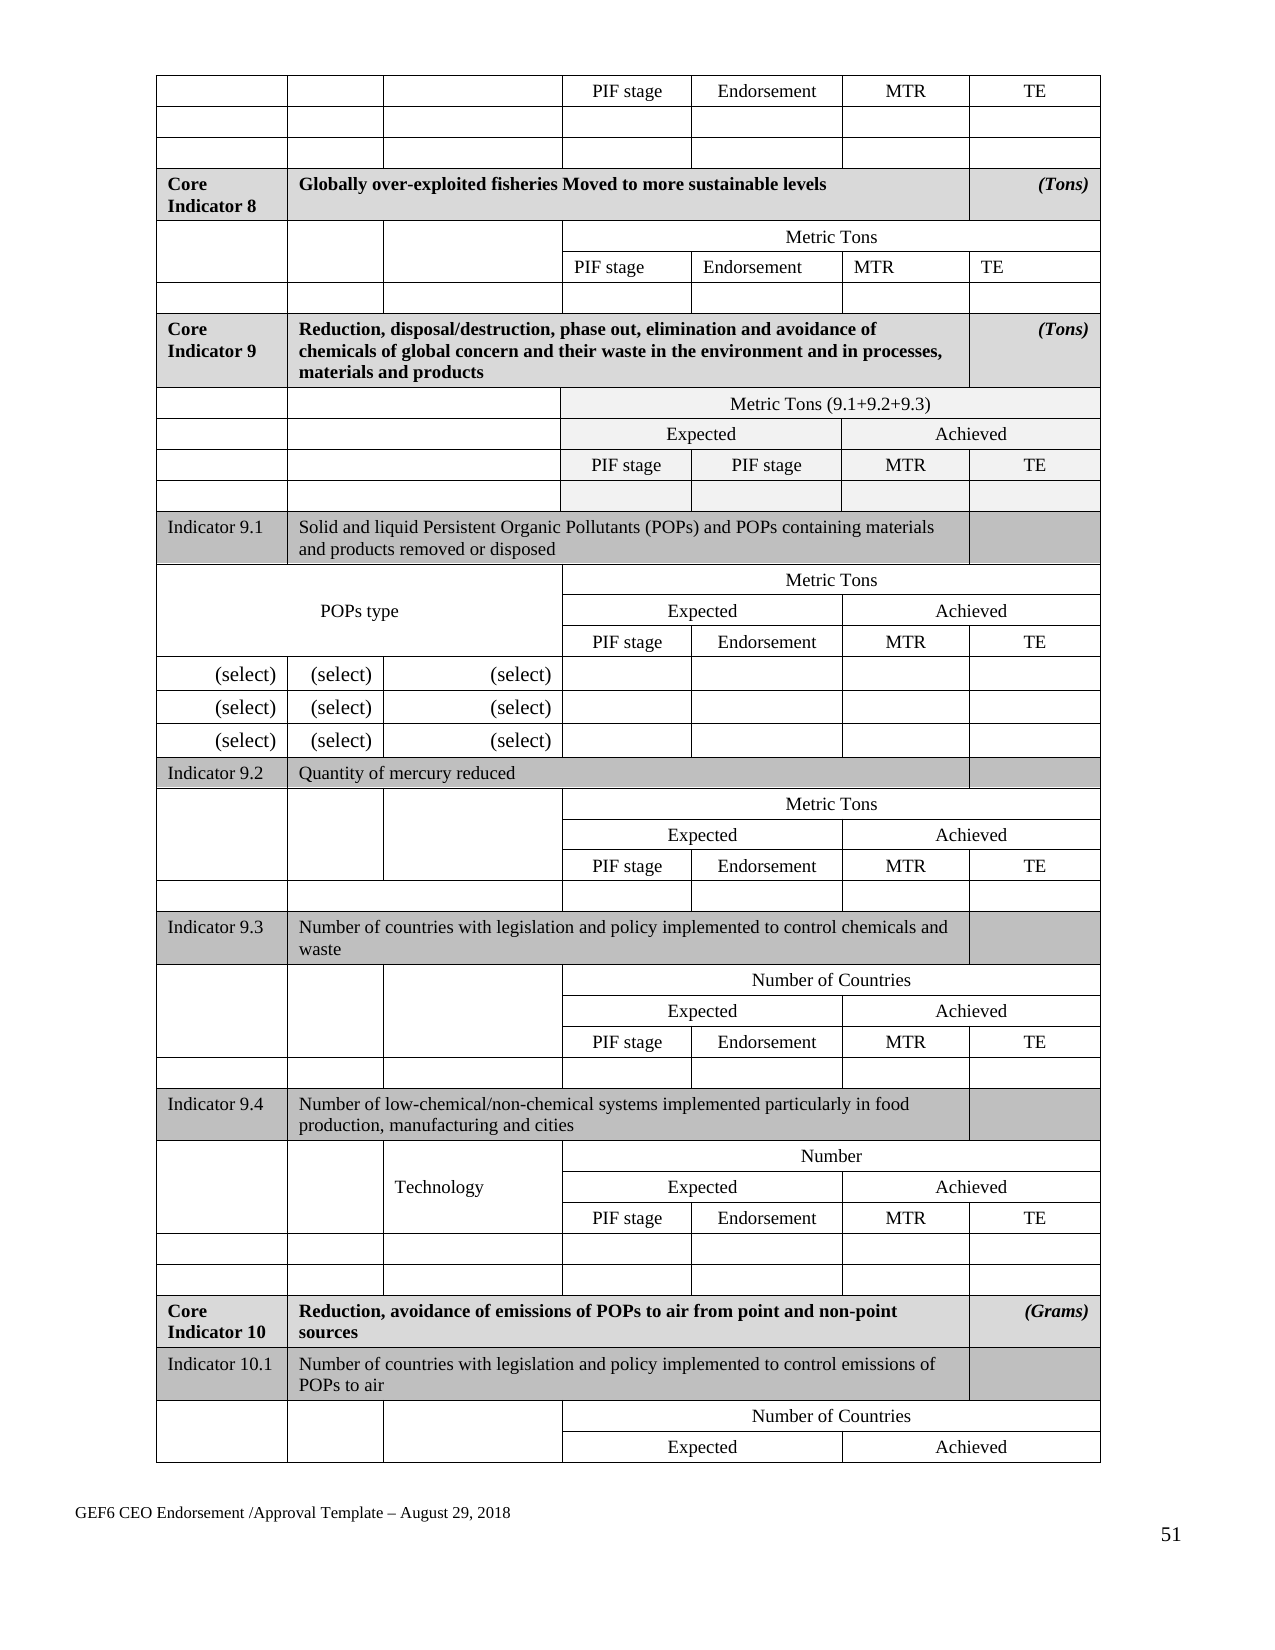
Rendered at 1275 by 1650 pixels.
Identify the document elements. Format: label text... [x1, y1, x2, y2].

table_cell [384, 1234, 562, 1264]
table_cell Number of countries with legislation and policy implemented to control emissions of POPs to air [288, 1348, 969, 1400]
table_cell [288, 1265, 383, 1295]
table_cell [157, 881, 287, 911]
table_cell PIF stage [692, 450, 841, 480]
table_cell [843, 691, 969, 723]
table_cell Reduction, avoidance of emissions of POPs to air from point and non-point sources [288, 1296, 969, 1347]
table_cell [288, 691, 383, 723]
table_cell [157, 724, 287, 757]
table_cell Endorsement [692, 850, 842, 880]
table_cell PIF stage [561, 450, 691, 480]
table_cell [563, 1058, 691, 1087]
table_cell [384, 789, 562, 880]
table_cell Core Indicator 10 [157, 1296, 287, 1347]
table_cell PIF stage [563, 626, 691, 656]
table_cell [157, 1234, 287, 1264]
table_cell MTR [842, 450, 969, 480]
table_cell [288, 657, 383, 690]
table_cell MTR [843, 76, 969, 106]
table_cell Indicator 9.2 [157, 758, 287, 787]
table_cell Expected [563, 820, 842, 849]
table_cell [563, 283, 691, 313]
table_cell Metric Tons [563, 221, 1100, 251]
table_cell TE [970, 252, 1100, 282]
table_cell Endorsement [692, 626, 842, 656]
table_cell PIF stage [563, 252, 691, 282]
table_cell [563, 691, 691, 723]
table_cell Endorsement [692, 252, 842, 282]
table_cell MTR [843, 252, 969, 282]
table_cell [970, 912, 1100, 964]
table_cell [157, 691, 287, 723]
table_cell [692, 1234, 842, 1264]
table_cell [384, 724, 562, 757]
table_cell [970, 657, 1100, 690]
table_cell [970, 512, 1100, 563]
table_cell [384, 691, 562, 723]
table_cell [563, 138, 691, 168]
table_cell MTR [843, 1027, 969, 1057]
table_cell [288, 388, 560, 418]
table_cell [157, 657, 287, 690]
table_cell TE [970, 850, 1100, 880]
table_cell [384, 1265, 562, 1295]
table_cell Endorsement [692, 1027, 842, 1057]
table_cell TE [970, 1203, 1100, 1233]
table_cell [842, 481, 969, 511]
table_cell Metric Tons (9.1+9.2+9.3) [561, 388, 1100, 418]
table_cell MTR [843, 1203, 969, 1233]
table_cell [288, 789, 383, 880]
table_cell [288, 724, 383, 757]
table_cell PIF stage [563, 1027, 691, 1057]
table_cell [970, 1348, 1100, 1400]
table_cell [288, 450, 560, 480]
table_cell [288, 481, 560, 511]
table_cell [157, 1141, 287, 1233]
table_cell Expected [563, 1432, 842, 1462]
table_cell [288, 965, 383, 1057]
table_cell Expected [563, 595, 842, 625]
table_cell Indicator 9.1 [157, 512, 287, 563]
table_cell [970, 1089, 1100, 1140]
table_cell Achieved [843, 996, 1100, 1026]
table_cell [563, 724, 691, 757]
table_cell PIF stage [563, 850, 691, 880]
table_cell Endorsement [692, 1203, 842, 1233]
table_cell PIF stage [563, 1203, 691, 1233]
table_cell [692, 107, 842, 137]
table_cell [692, 138, 842, 168]
table_cell [843, 138, 969, 168]
table_cell [157, 789, 287, 880]
table_cell [843, 1058, 969, 1087]
table_cell Number of Countries [563, 1401, 1100, 1431]
table_cell Number of countries with legislation and policy implemented to control chemicals and waste [288, 912, 969, 964]
table_cell [692, 283, 842, 313]
table_cell [692, 691, 842, 723]
table_cell [843, 1234, 969, 1264]
table_cell (Tons) [970, 169, 1100, 220]
table_cell [563, 881, 691, 911]
table_cell [288, 138, 383, 168]
table_cell [157, 1058, 287, 1087]
table_cell Achieved [843, 1172, 1100, 1202]
table_cell TE [970, 450, 1100, 480]
table_cell [970, 481, 1100, 511]
table_cell MTR [843, 850, 969, 880]
table_cell [288, 881, 562, 911]
table_cell [288, 221, 383, 282]
table_cell [561, 481, 691, 511]
table_cell Quantity of mercury reduced [288, 758, 969, 787]
table_cell [692, 657, 842, 690]
table_cell [970, 138, 1100, 168]
table_cell Expected [561, 419, 841, 449]
table_cell Achieved [843, 595, 1100, 625]
table_cell [970, 1265, 1100, 1295]
table_cell [157, 283, 287, 313]
table_cell Solid and liquid Persistent Organic Pollutants (POPs) and POPs containing materials and products removed or disposed [288, 512, 969, 563]
table_cell TE [970, 1027, 1100, 1057]
table_cell [157, 107, 287, 137]
table_cell Globally over-exploited fisheries Moved to more sustainable levels [288, 169, 969, 220]
table_cell [843, 657, 969, 690]
table_cell Achieved [843, 1432, 1100, 1462]
table_cell [384, 221, 562, 282]
table_cell [970, 758, 1100, 787]
table_cell [384, 657, 562, 690]
table_cell Number of Countries [563, 965, 1100, 995]
table_cell [970, 1234, 1100, 1264]
table_cell [563, 1265, 691, 1295]
table_cell MTR [843, 626, 969, 656]
table_cell [157, 1265, 287, 1295]
table_cell [970, 691, 1100, 723]
table_cell [843, 881, 969, 911]
table_cell [288, 283, 383, 313]
table_cell [970, 283, 1100, 313]
table_cell [843, 283, 969, 313]
table_cell Number of low-chemical/non-chemical systems implemented particularly in food production, manufacturing and cities [288, 1089, 969, 1140]
table_cell Achieved [842, 419, 1100, 449]
table_cell Technology [384, 1141, 562, 1233]
table_cell [288, 107, 383, 137]
table_cell [384, 965, 562, 1057]
table_cell [843, 107, 969, 137]
table_cell [970, 724, 1100, 757]
table_cell [384, 1058, 562, 1087]
table_cell Indicator 9.4 [157, 1089, 287, 1140]
table_cell (Tons) [970, 314, 1100, 387]
table_cell [384, 107, 562, 137]
table_cell Expected [563, 996, 842, 1026]
table_cell TE [970, 626, 1100, 656]
table_cell [692, 1265, 842, 1295]
table_cell [843, 1265, 969, 1295]
table_cell Expected [563, 1172, 842, 1202]
table_cell [157, 221, 287, 282]
table_cell PIF stage [563, 76, 691, 106]
table_cell [692, 1058, 842, 1087]
table_cell [692, 881, 842, 911]
table_cell [692, 481, 841, 511]
table_cell [563, 1234, 691, 1264]
table_cell [288, 1234, 383, 1264]
table_cell [288, 1058, 383, 1087]
table_cell [384, 1401, 562, 1462]
table_cell Achieved [843, 820, 1100, 849]
table_cell Core Indicator 9 [157, 314, 287, 387]
table_cell TE [970, 76, 1100, 106]
table_cell [384, 138, 562, 168]
table_cell Number [563, 1141, 1100, 1171]
table_cell Endorsement [692, 76, 842, 106]
table_cell (Grams) [970, 1296, 1100, 1347]
table_cell Indicator 10.1 [157, 1348, 287, 1400]
table_cell POPs type [157, 565, 562, 656]
table_cell Core Indicator 8 [157, 169, 287, 220]
table_cell [288, 1141, 383, 1233]
table_cell [563, 657, 691, 690]
table_cell [692, 724, 842, 757]
table_cell [157, 1401, 287, 1462]
table_cell [843, 724, 969, 757]
table_cell Indicator 9.3 [157, 912, 287, 964]
table_cell [157, 481, 287, 511]
table_cell [157, 419, 287, 449]
table_cell [288, 1401, 383, 1462]
table_cell [288, 419, 560, 449]
table_cell [970, 881, 1100, 911]
table_cell Reduction, disposal/destruction, phase out, elimination and avoidance of chemicals of global concern and their waste in the environment and in processes, materials and products [288, 314, 969, 387]
table_cell [157, 388, 287, 418]
table_cell Metric Tons [563, 789, 1100, 818]
table_cell [384, 283, 562, 313]
table_cell [157, 965, 287, 1057]
table_cell [970, 1058, 1100, 1087]
table_cell Metric Tons [563, 565, 1100, 594]
table_cell [563, 107, 691, 137]
table_cell [157, 450, 287, 480]
table_cell [970, 107, 1100, 137]
table_cell [157, 138, 287, 168]
